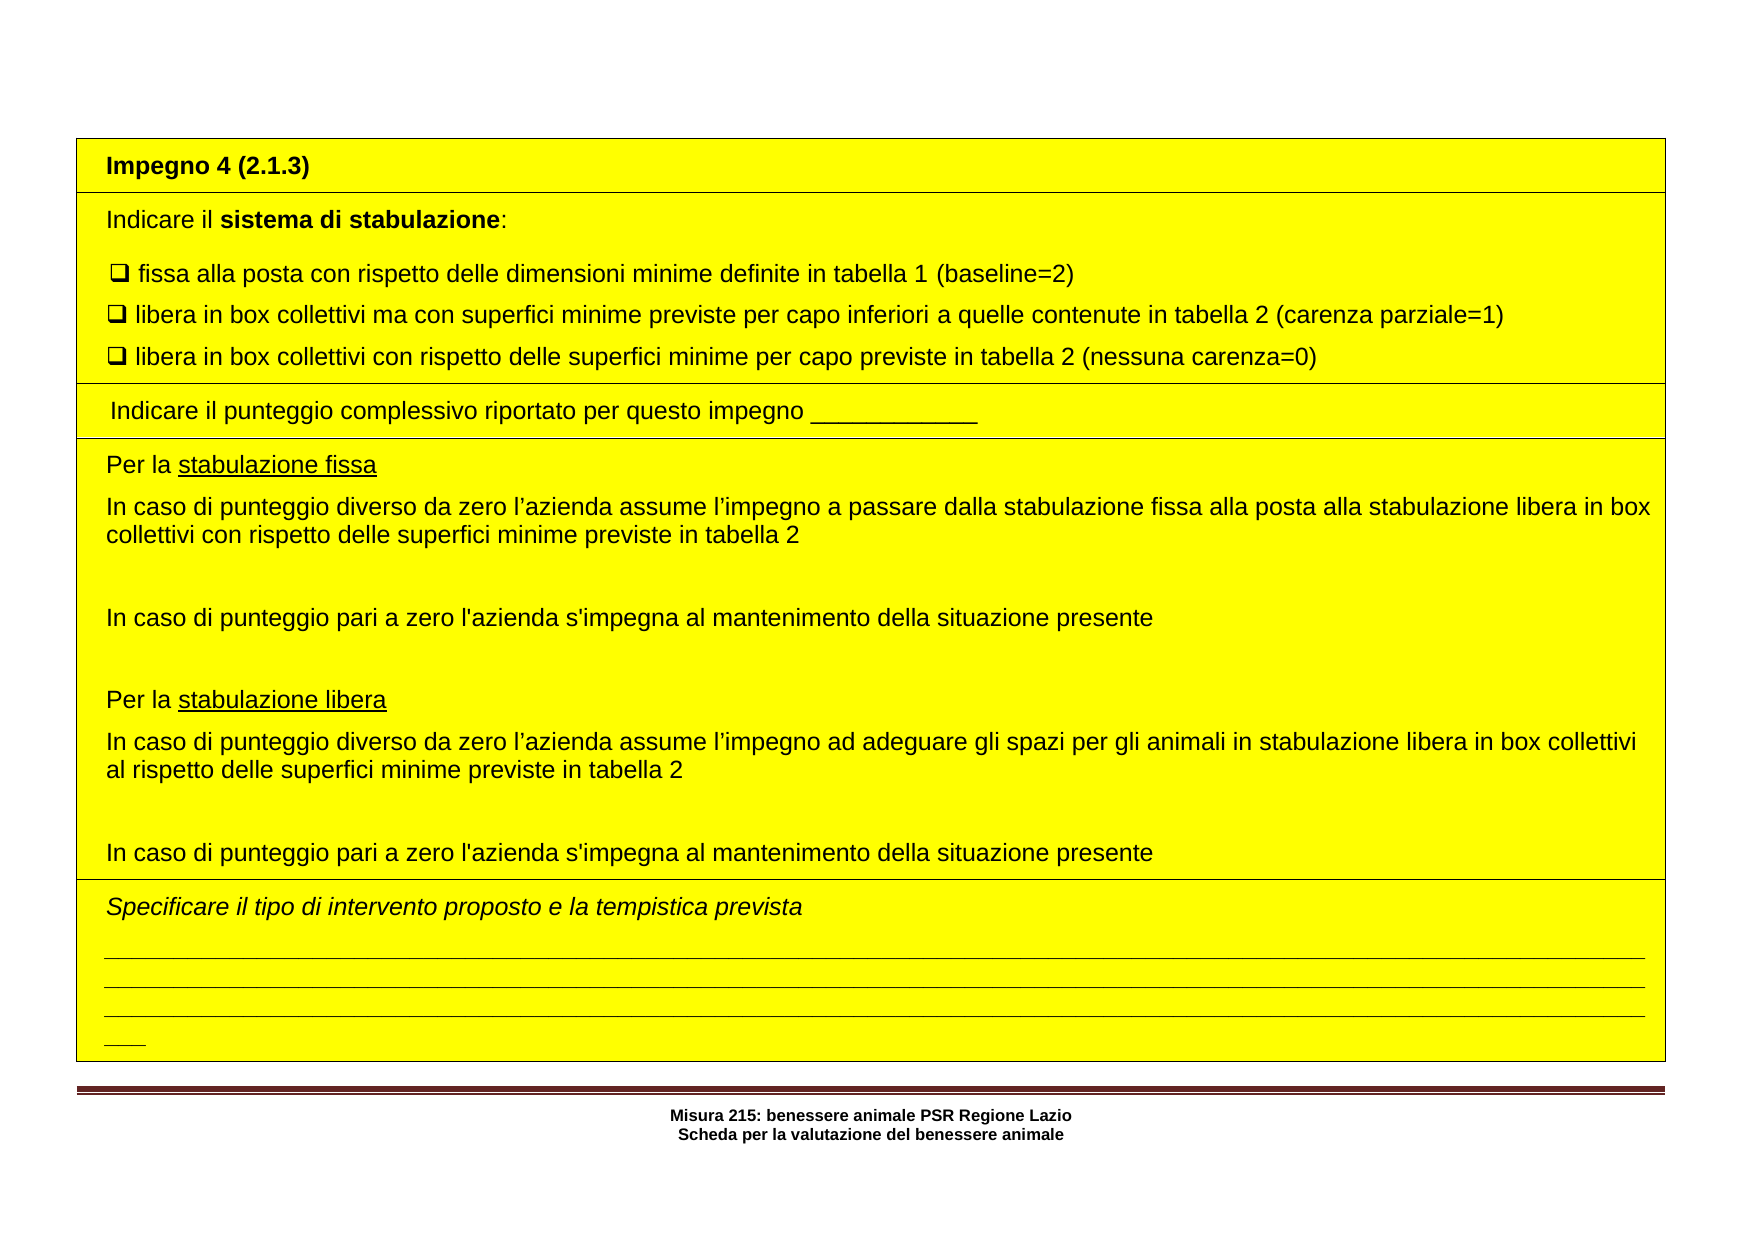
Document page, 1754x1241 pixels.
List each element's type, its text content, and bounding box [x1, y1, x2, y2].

table_cell Per la stabulazione fissa In caso di punteggio diverso da zero l’azienda assume l’impegno a passare dalla stabulazione fissa alla posta alla stabulazione libera in box collettivi con rispetto delle superfici minime previste in tabella 2 In caso di punteggio pari a zero l'azienda s'impegna al mantenimento della situazione presente Per la stabulazione libera In caso di punteggio diverso da zero l’azienda assume l’impegno ad adeguare gli spazi per gli animali in stabulazione libera in box collettivi al rispetto delle superfici minime previste in tabella 2 In caso di punteggio pari a zero l'azienda s'impegna al mantenimento della situazione presente [77, 439, 1665, 879]
table_cell Specificare il tipo di intervento proposto e la tempistica prevista ________________________________________________________________________________________________________________________________________________________________________________________________________________________________________________________________________________________________________________________________________________ [77, 880, 1665, 1061]
table_header Impegno 4 (2.1.3) [77, 139, 1665, 192]
table_cell Indicare il sistema di stabulazione: [77, 193, 1665, 247]
table_cell Indicare il punteggio complessivo riportato per questo impegno ____________ [77, 384, 1665, 437]
table_cell fissa alla posta con rispetto delle dimensioni minime definite in tabella 1 (baseline=2) libera in box collettivi ma con superfici minime previste per capo inferiori a quelle contenute in tabella 2 (carenza parziale=1) libera in box collettivi con rispetto delle superfici minime per capo previste in tabella 2 (nessuna carenza=0) [77, 247, 1665, 383]
